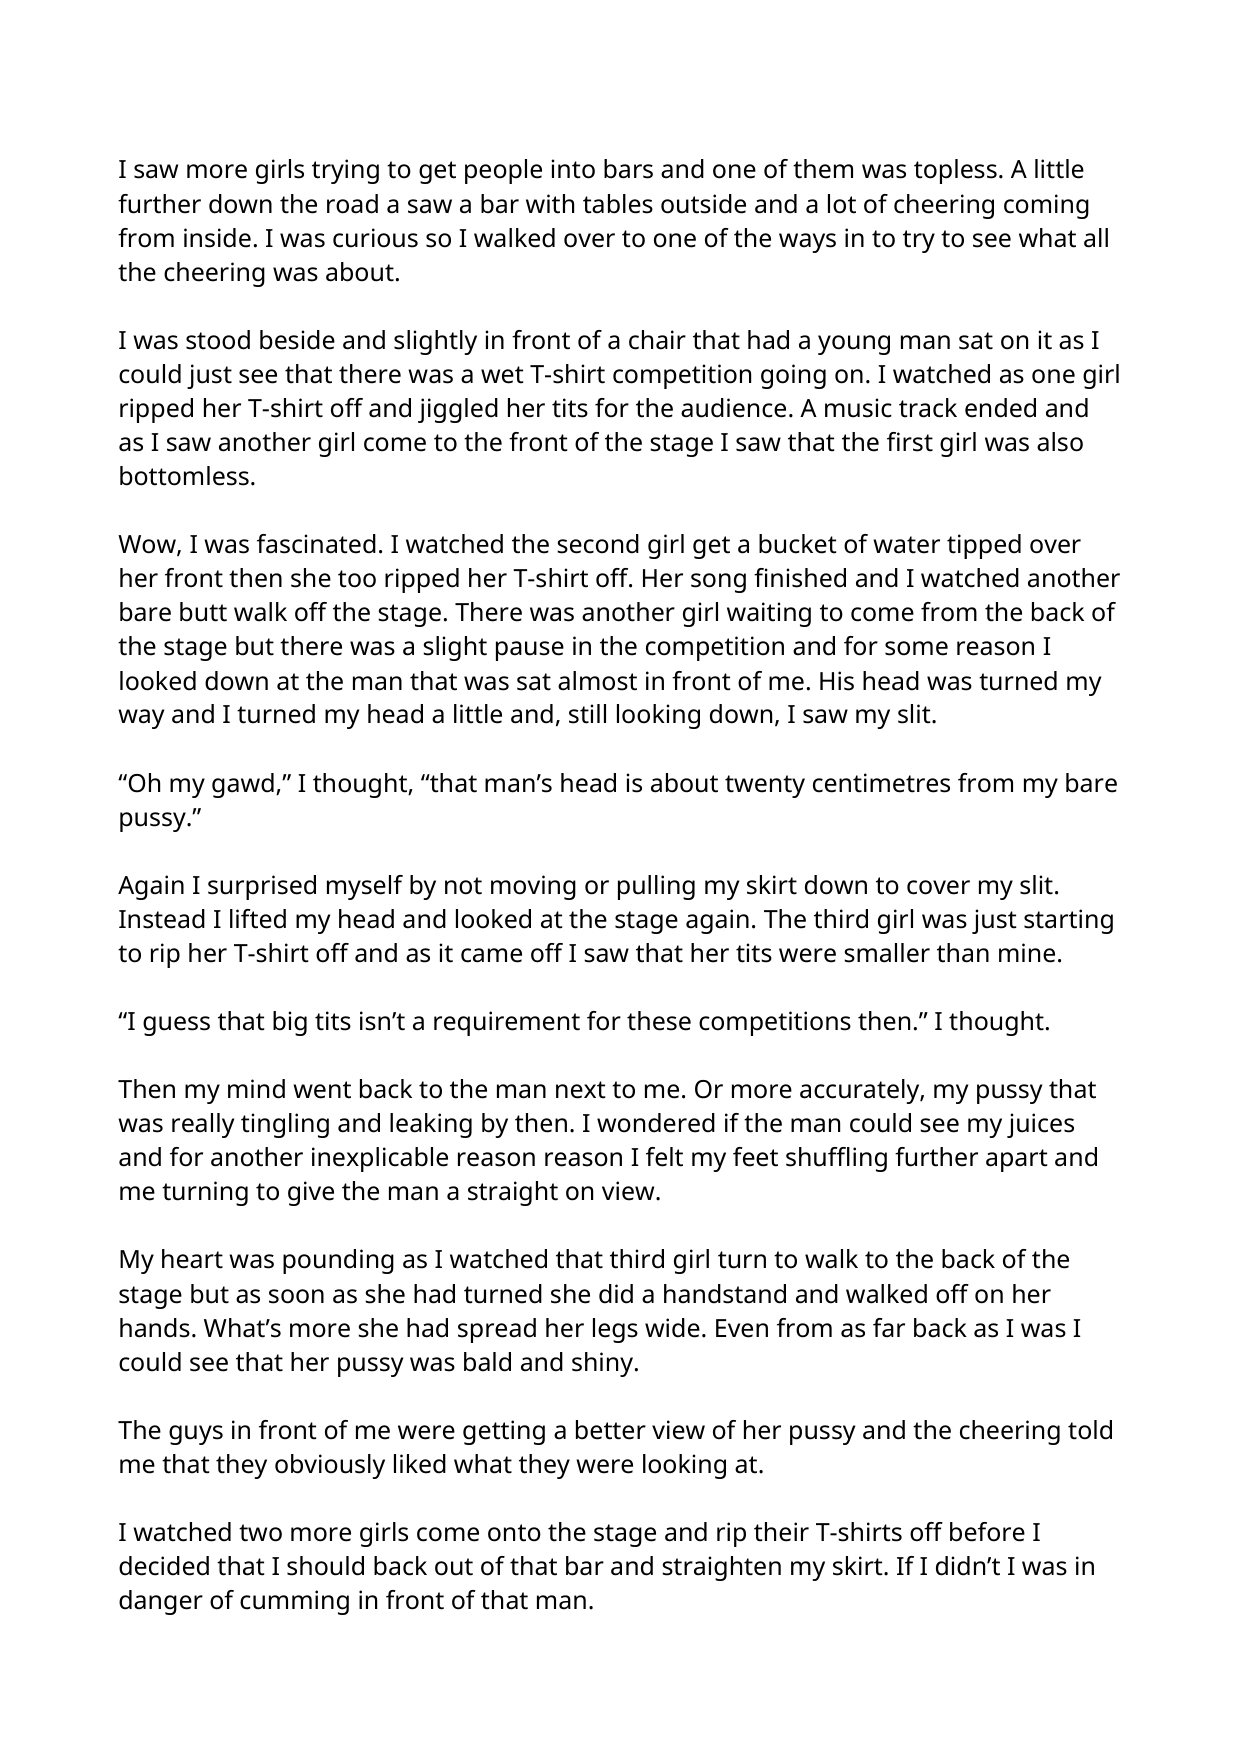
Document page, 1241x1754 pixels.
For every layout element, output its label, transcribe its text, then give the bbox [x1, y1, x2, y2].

text I watched two more girls come onto the stage and rip their T-shirts off before I decided that I should back out of that bar and straighten my skirt. If I didn’t I was in danger of cumming in front of that man. [118, 1515, 1122, 1617]
text My heart was pounding as I watched that third girl turn to walk to the back of the stage but as soon as she had turned she did a handstand and walked off on her hands. What’s more she had spread her legs wide. Even from as far back as I was I could see that her pussy was bald and shiny. [118, 1242, 1122, 1378]
text Again I surprised myself by not moving or pulling my skirt down to cover my slit. Instead I lifted my head and looked at the stage again. The third girl was just starting to rip her T-shirt off and as it came off I saw that her tits were smaller than mine. [118, 867, 1122, 970]
text Wow, I was fascinated. I watched the second girl get a bucket of water tipped over her front then she too ripped her T-shirt off. Her song finished and I watched another bare butt walk off the stage. There was another girl waiting to come from the back of the stage but there was a slight pause in the competition and for some reason I looked down at the man that was sat almost in front of me. His head was turned my way and I turned my head a little and, still looking down, I saw my slit. [118, 527, 1122, 731]
text Then my mind went back to the man next to me. Or more accurately, my pussy that was really tingling and leaking by then. I wondered if the man could see my juices and for another inexplicable reason reason I felt my feet shuffling further apart and me turning to give the man a straight on view. [118, 1072, 1122, 1208]
text “Oh my gawd,” I thought, “that man’s head is about twenty centimetres from my bare pussy.” [118, 765, 1122, 833]
text The guys in front of me were getting a better view of her pussy and the cheering told me that they obviously liked what they were looking at. [118, 1412, 1122, 1481]
text I saw more girls trying to get people into bars and one of them was topless. A little further down the road a saw a bar with tables outside and a lot of cheering coming from inside. I was curious so I walked over to one of the ways in to try to see what all the cheering was about. [118, 152, 1122, 288]
text I was stood beside and slightly in front of a chair that had a young man sat on it as I could just see that there was a wet T-shirt competition going on. I watched as one girl ripped her T-shirt off and jiggled her tits for the audience. A music track ended and as I saw another girl come to the front of the stage I saw that the first girl was also bottomless. [118, 322, 1122, 493]
text “I guess that big tits isn’t a requirement for these competitions then.” I thought. [118, 1004, 1122, 1038]
